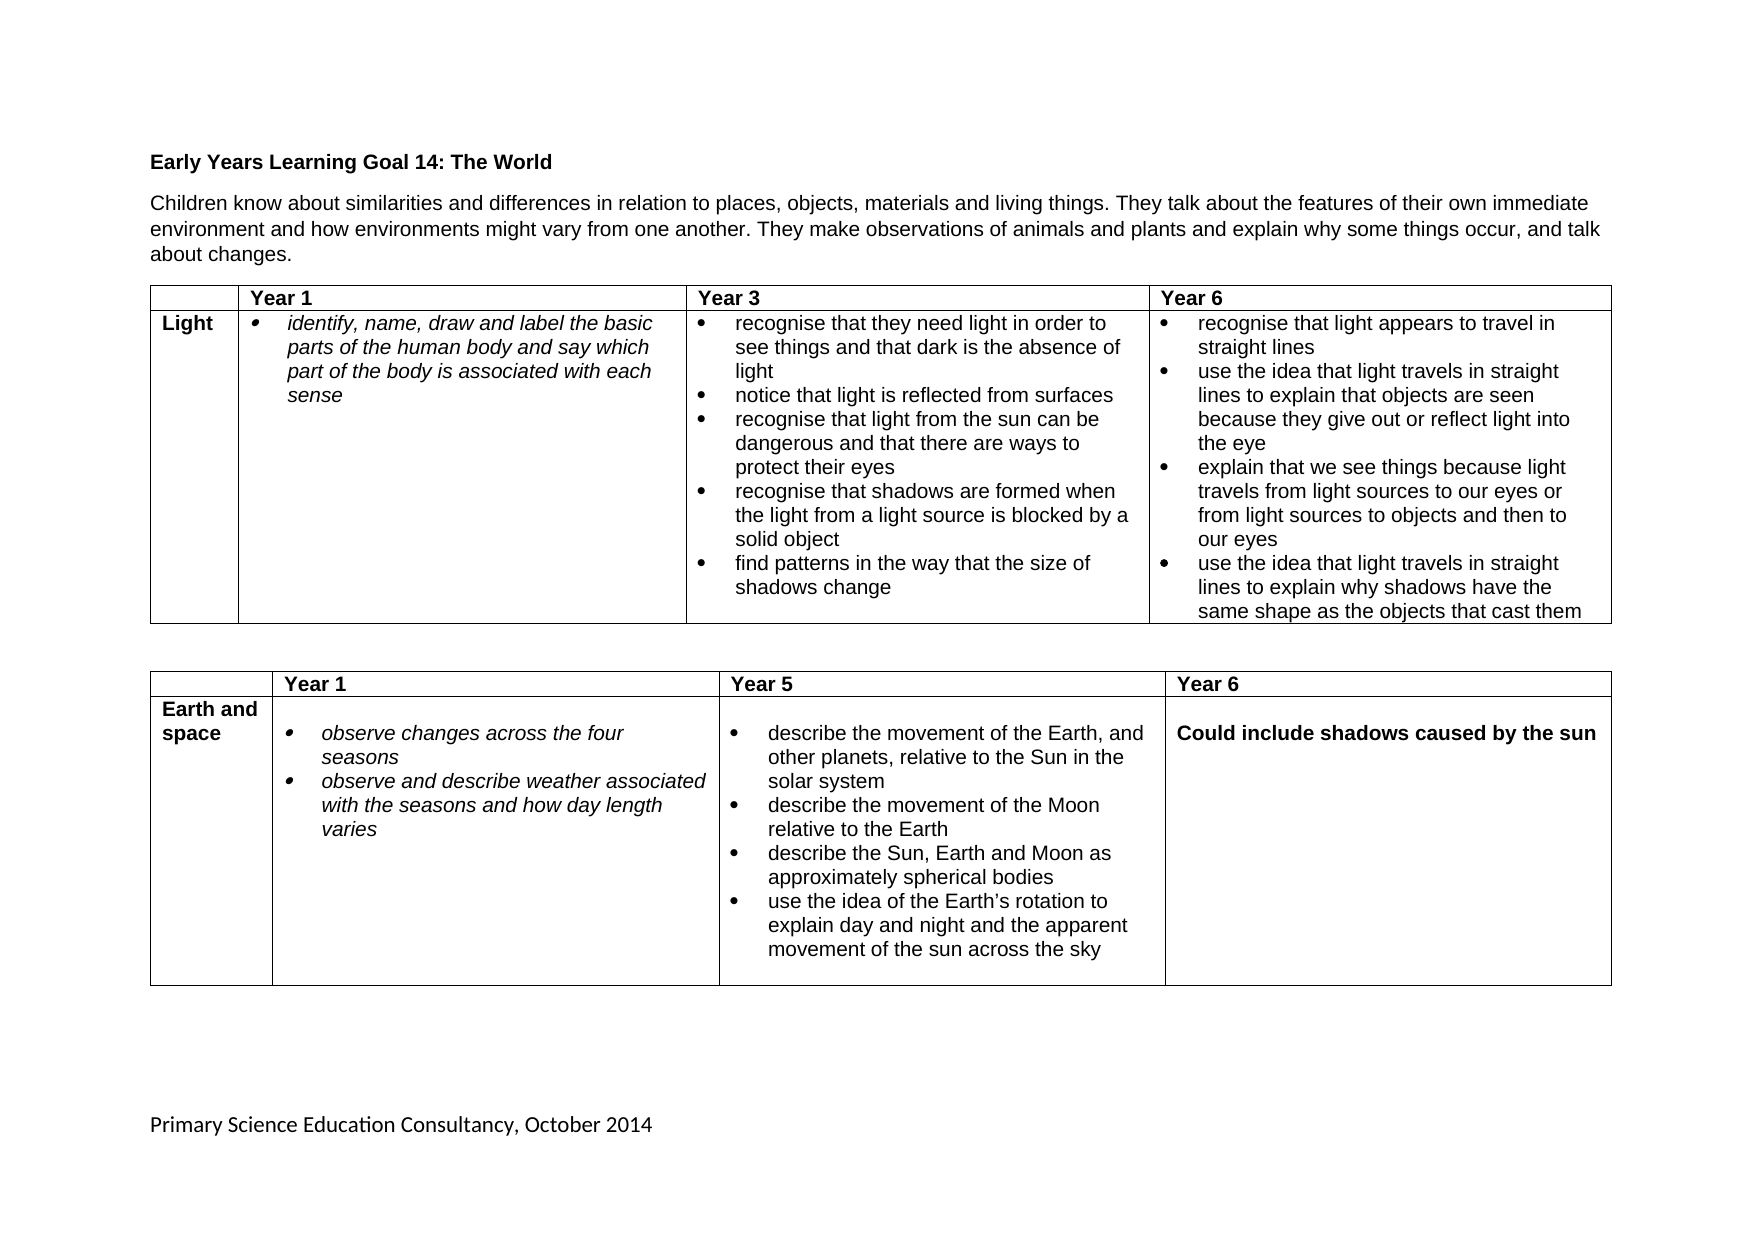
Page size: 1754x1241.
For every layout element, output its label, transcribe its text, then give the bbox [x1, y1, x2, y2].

table_cell recognise that light appears to travel in straight lines use the idea that light travels in straight lines to explain that objects are seen because they give out or reflect light into the eye explain that we see things because light travels from light sources to our eyes or from light sources to objects and then to our eyes use the idea that light travels in straight lines to explain why shadows have the same shape as the objects that cast them [1150, 311, 1611, 623]
table_header Year 1 [239, 286, 686, 310]
table_header [151, 672, 272, 696]
table_cell observe changes across the four seasons observe and describe weather associated with the seasons and how day length varies [273, 697, 719, 985]
table_header [151, 286, 238, 310]
table_header Year 1 [273, 672, 719, 696]
table_header Year 6 [1166, 672, 1611, 696]
table_cell describe the movement of the Earth, and other planets, relative to the Sun in the solar system describe the movement of the Moon relative to the Earth describe the Sun, Earth and Moon as approximately spherical bodies use the idea of the Earth’s rotation to explain day and night and the apparent movement of the sun across the sky [720, 697, 1165, 985]
table_cell Earth and space [151, 697, 272, 985]
text Early Years Learning Goal 14: The World [150, 150, 1604, 174]
table_cell identify, name, draw and label the basic parts of the human body and say which part of the body is associated with each sense [239, 311, 686, 623]
table_header Year 6 [1150, 286, 1611, 310]
table_header Year 5 [720, 672, 1165, 696]
text Children know about similarities and differences in relation to places, objects, materials and living things. They talk about the features of their own immediate environment and how environments might vary from one another. They make observations of animals and plants and explain why some things occur, and talk about changes. [150, 191, 1604, 266]
table_cell Light [151, 311, 238, 623]
table_cell Could include shadows caused by the sun [1166, 697, 1611, 985]
table_cell recognise that they need light in order to see things and that dark is the absence of light notice that light is reflected from surfaces recognise that light from the sun can be dangerous and that there are ways to protect their eyes recognise that shadows are formed when the light from a light source is blocked by a solid object find patterns in the way that the size of shadows change [687, 311, 1149, 623]
table_header Year 3 [687, 286, 1149, 310]
